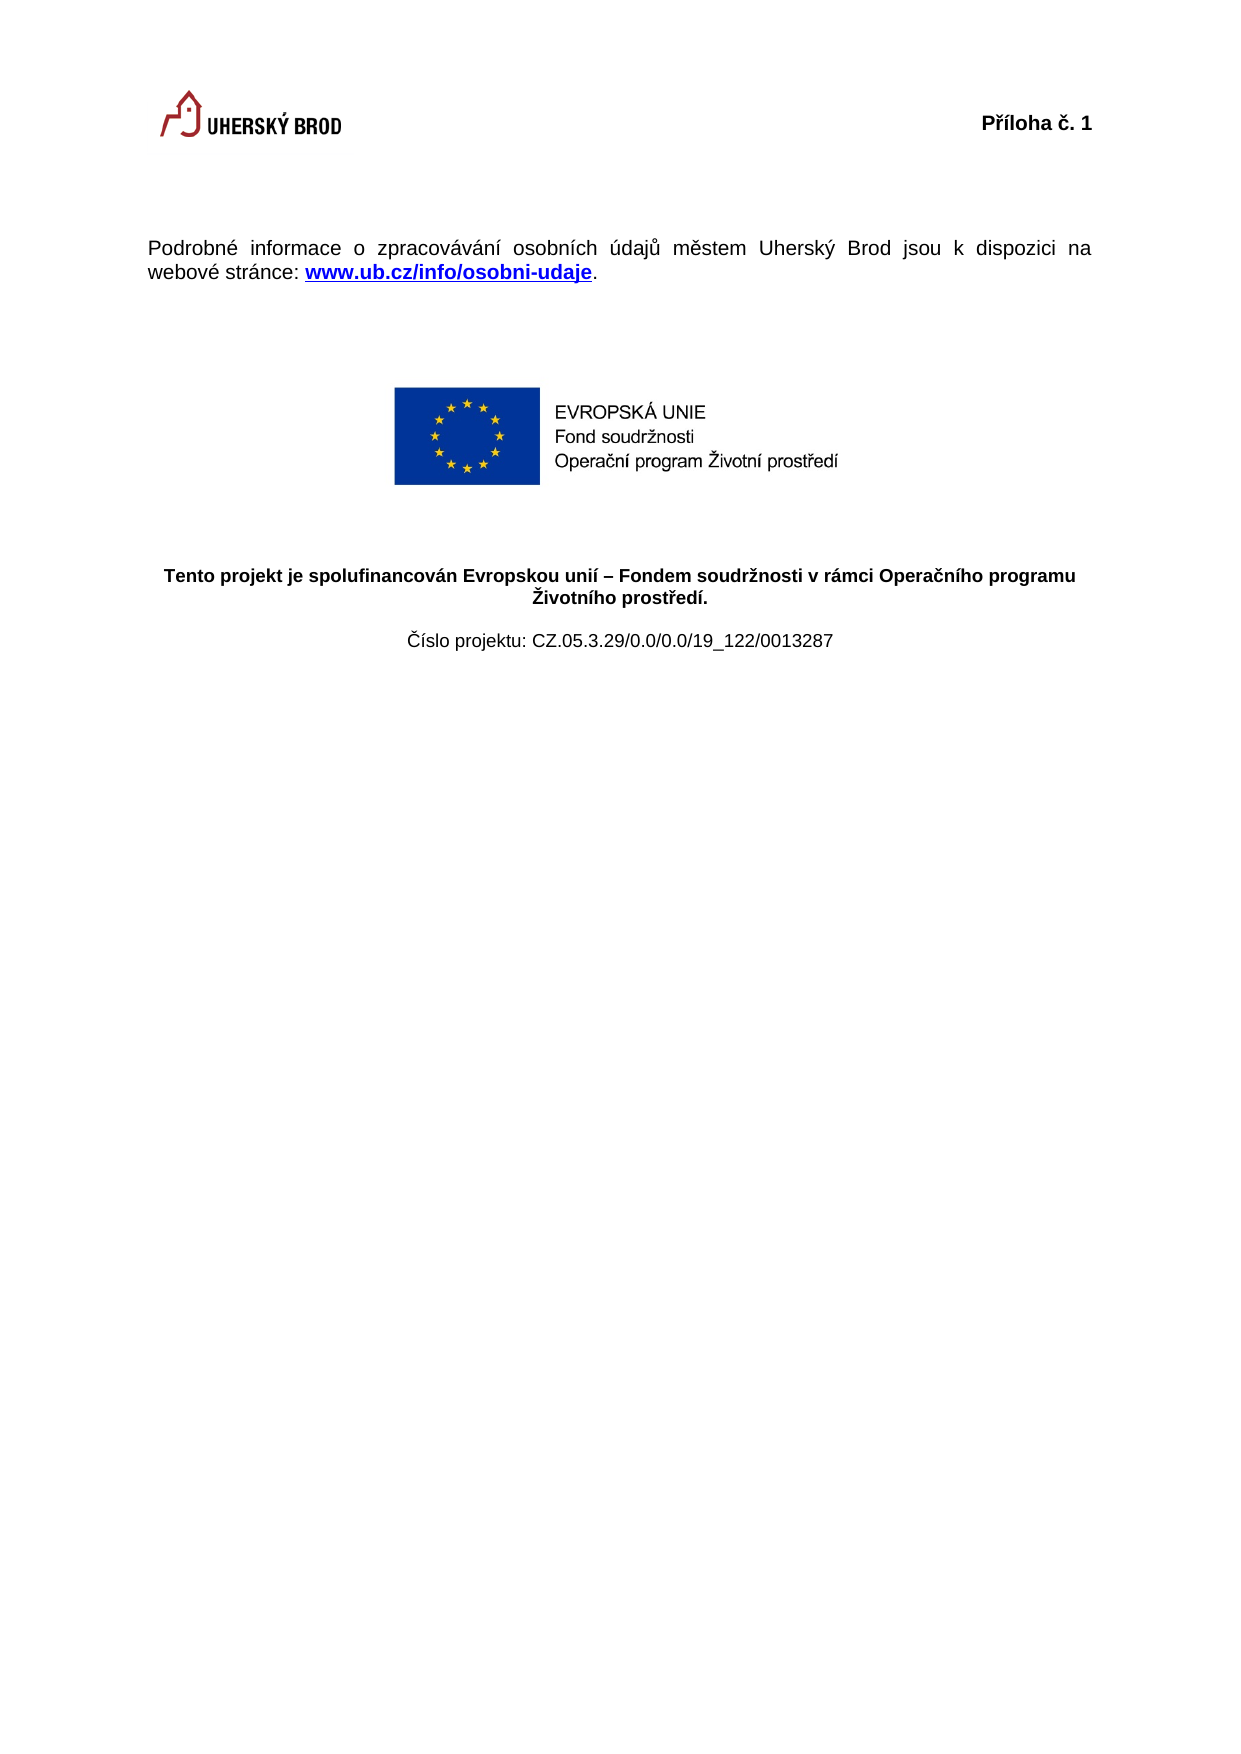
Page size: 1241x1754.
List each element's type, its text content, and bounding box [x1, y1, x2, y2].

text Podrobné informace o zpracovávání osobních údajů městem Uherský Brod jsou k dispozici na webové stránce: www.ub.cz/info/osobni-udaje. [148, 236, 1092, 284]
picture [362, 356, 879, 517]
picture [147, 73, 354, 155]
text Číslo projektu: CZ.05.3.29/0.0/0.0/19_122/0013287 [148, 630, 1092, 651]
text Tento projekt je spolufinancován Evropskou unií – Fondem soudržnosti v rámci Operačního programu Životního prostředí. [148, 565, 1092, 608]
